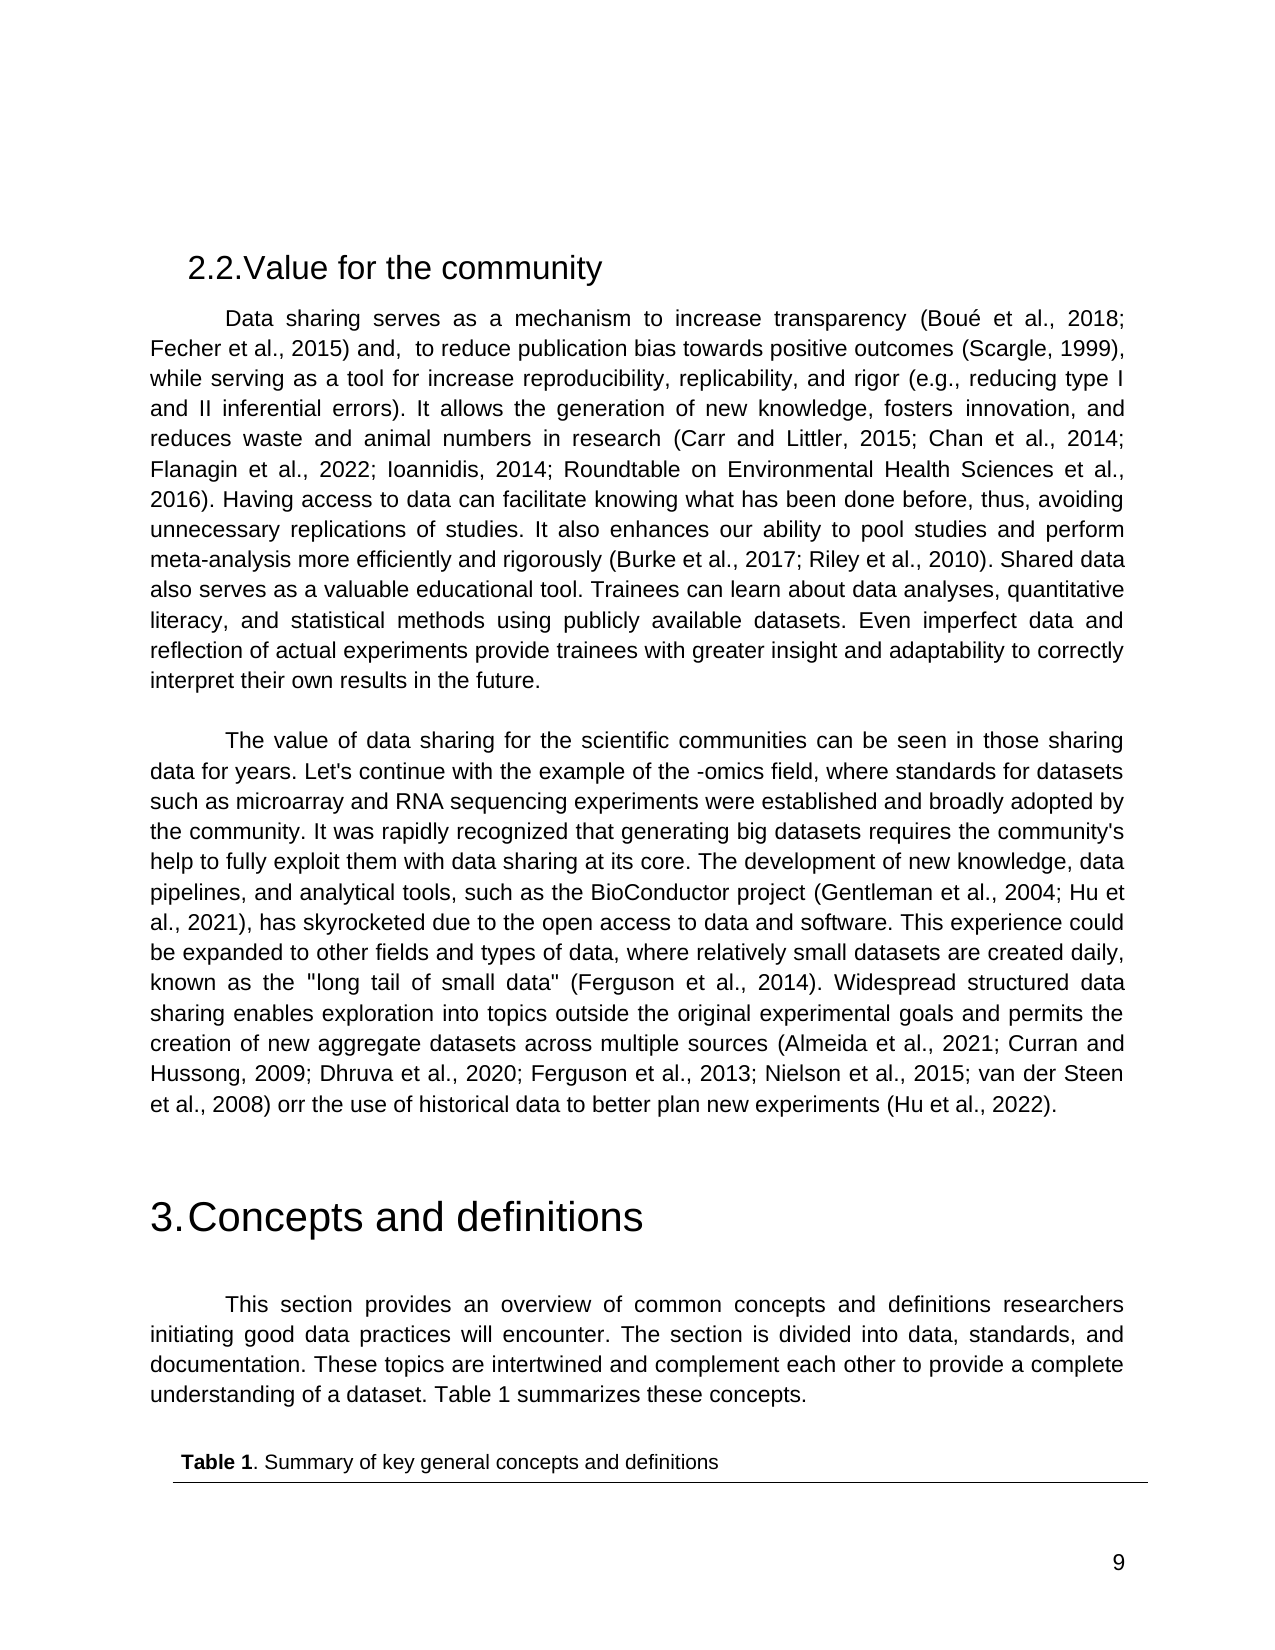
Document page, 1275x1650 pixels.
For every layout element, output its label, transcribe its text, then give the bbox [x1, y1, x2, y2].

table_header Table 1. Summary of key general concepts and definitions [173, 1442, 1147, 1482]
text This section provides an overview of common concepts and definitions researchers initiating good data practices will encounter. The section is divided into data, standards, and documentation. These topics are intertwined and complement each other to provide a complete understanding of a dataset. Table 1 summarizes these concepts. [150, 1291, 1125, 1407]
text The value of data sharing for the scientific communities can be seen in those sharing data for years. Let's continue with the example of the -omics field, where standards for datasets such as microarray and RNA sequencing experiments were established and broadly adopted by the community. It was rapidly recognized that generating big datasets requires the community's help to fully exploit them with data sharing at its core. The development of new knowledge, data pipelines, and analytical tools, such as the BioConductor project (Gentleman et al., 2004; Hu et al., 2021), has skyrocketed due to the open access to data and software. This experience could be expanded to other fields and types of data, where relatively small datasets are created daily, known as the "long tail of small data" (Ferguson et al., 2014). Widespread structured data sharing enables exploration into topics outside the original experimental goals and permits the creation of new aggregate datasets across multiple sources (Almeida et al., 2021; Curran and Hussong, 2009; Dhruva et al., 2020; Ferguson et al., 2013; Nielson et al., 2015; van der Steen et al., 2008) orr the use of historical data to better plan new experiments (Hu et al., 2022). [150, 727, 1125, 1117]
subtitle Value for the community [187, 248, 1125, 286]
subtitle Concepts and definitions [150, 1193, 1125, 1241]
text Data sharing serves as a mechanism to increase transparency (Boué et al., 2018; Fecher et al., 2015) and, to reduce publication bias towards positive outcomes (Scargle, 1999), while serving as a tool for increase reproducibility, replicability, and rigor (e.g., reducing type I and II inferential errors). It allows the generation of new knowledge, fosters innovation, and reduces waste and animal numbers in research (Carr and Littler, 2015; Chan et al., 2014; Flanagin et al., 2022; Ioannidis, 2014; Roundtable on Environmental Health Sciences et al., 2016). Having access to data can facilitate knowing what has been done before, thus, avoiding unnecessary replications of studies. It also enhances our ability to pool studies and perform meta-analysis more efficiently and rigorously (Burke et al., 2017; Riley et al., 2010). Shared data also serves as a valuable educational tool. Trainees can learn about data analyses, quantitative literacy, and statistical methods using publicly available datasets. Even imperfect data and reflection of actual experiments provide trainees with greater insight and adaptability to correctly interpret their own results in the future. [150, 304, 1125, 693]
